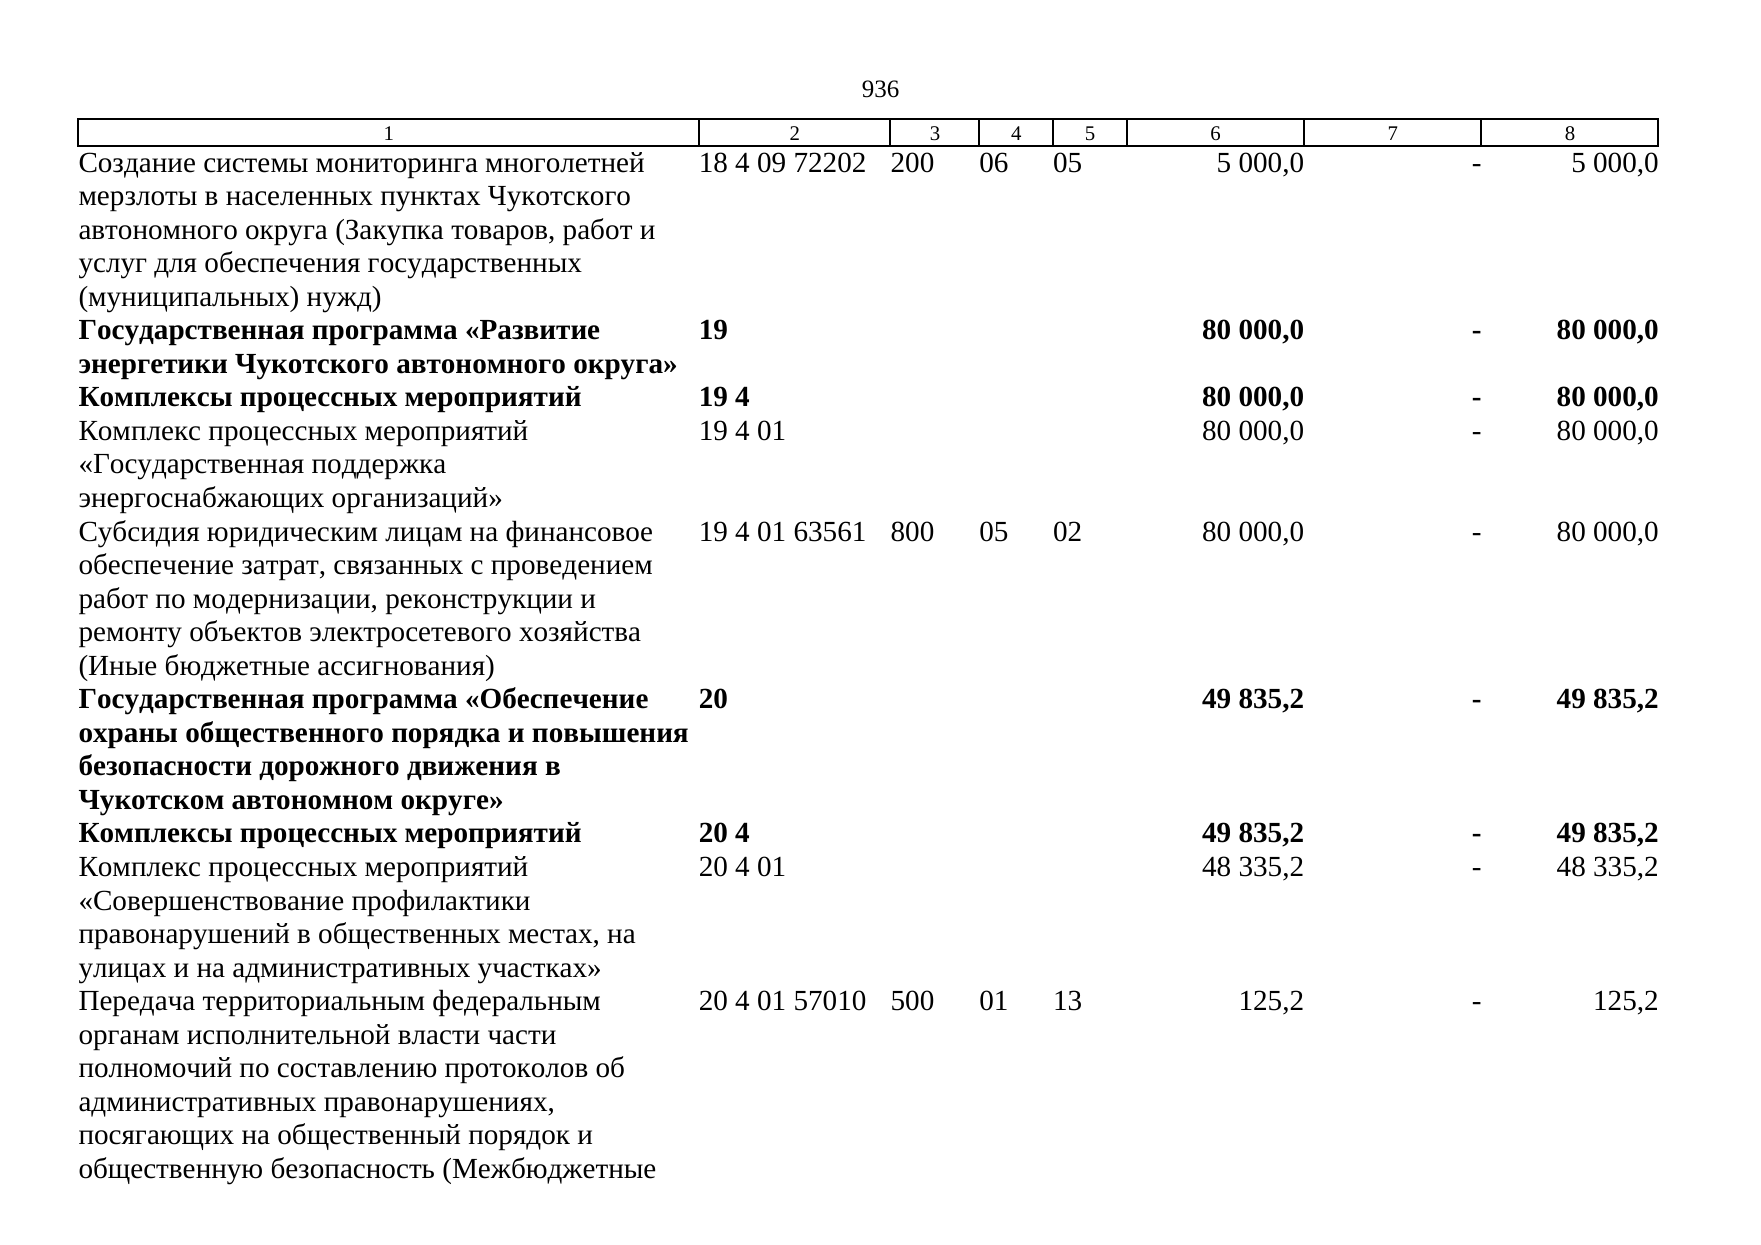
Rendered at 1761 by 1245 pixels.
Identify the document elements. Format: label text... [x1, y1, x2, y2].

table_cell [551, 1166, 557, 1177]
table_header 6 [1128, 120, 1303, 145]
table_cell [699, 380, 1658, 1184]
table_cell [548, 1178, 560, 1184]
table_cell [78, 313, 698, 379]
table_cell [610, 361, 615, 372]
table_header 5 [1054, 120, 1126, 145]
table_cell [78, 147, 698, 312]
table_header 7 [1305, 120, 1480, 145]
table_header 3 [891, 120, 978, 145]
table_header 1 [79, 120, 698, 145]
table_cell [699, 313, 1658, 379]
table_header 2 [700, 120, 889, 145]
table_header 4 [980, 120, 1052, 145]
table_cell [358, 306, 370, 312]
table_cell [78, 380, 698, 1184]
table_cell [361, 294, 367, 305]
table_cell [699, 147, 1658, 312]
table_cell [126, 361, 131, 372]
table_header 8 [1482, 120, 1657, 145]
